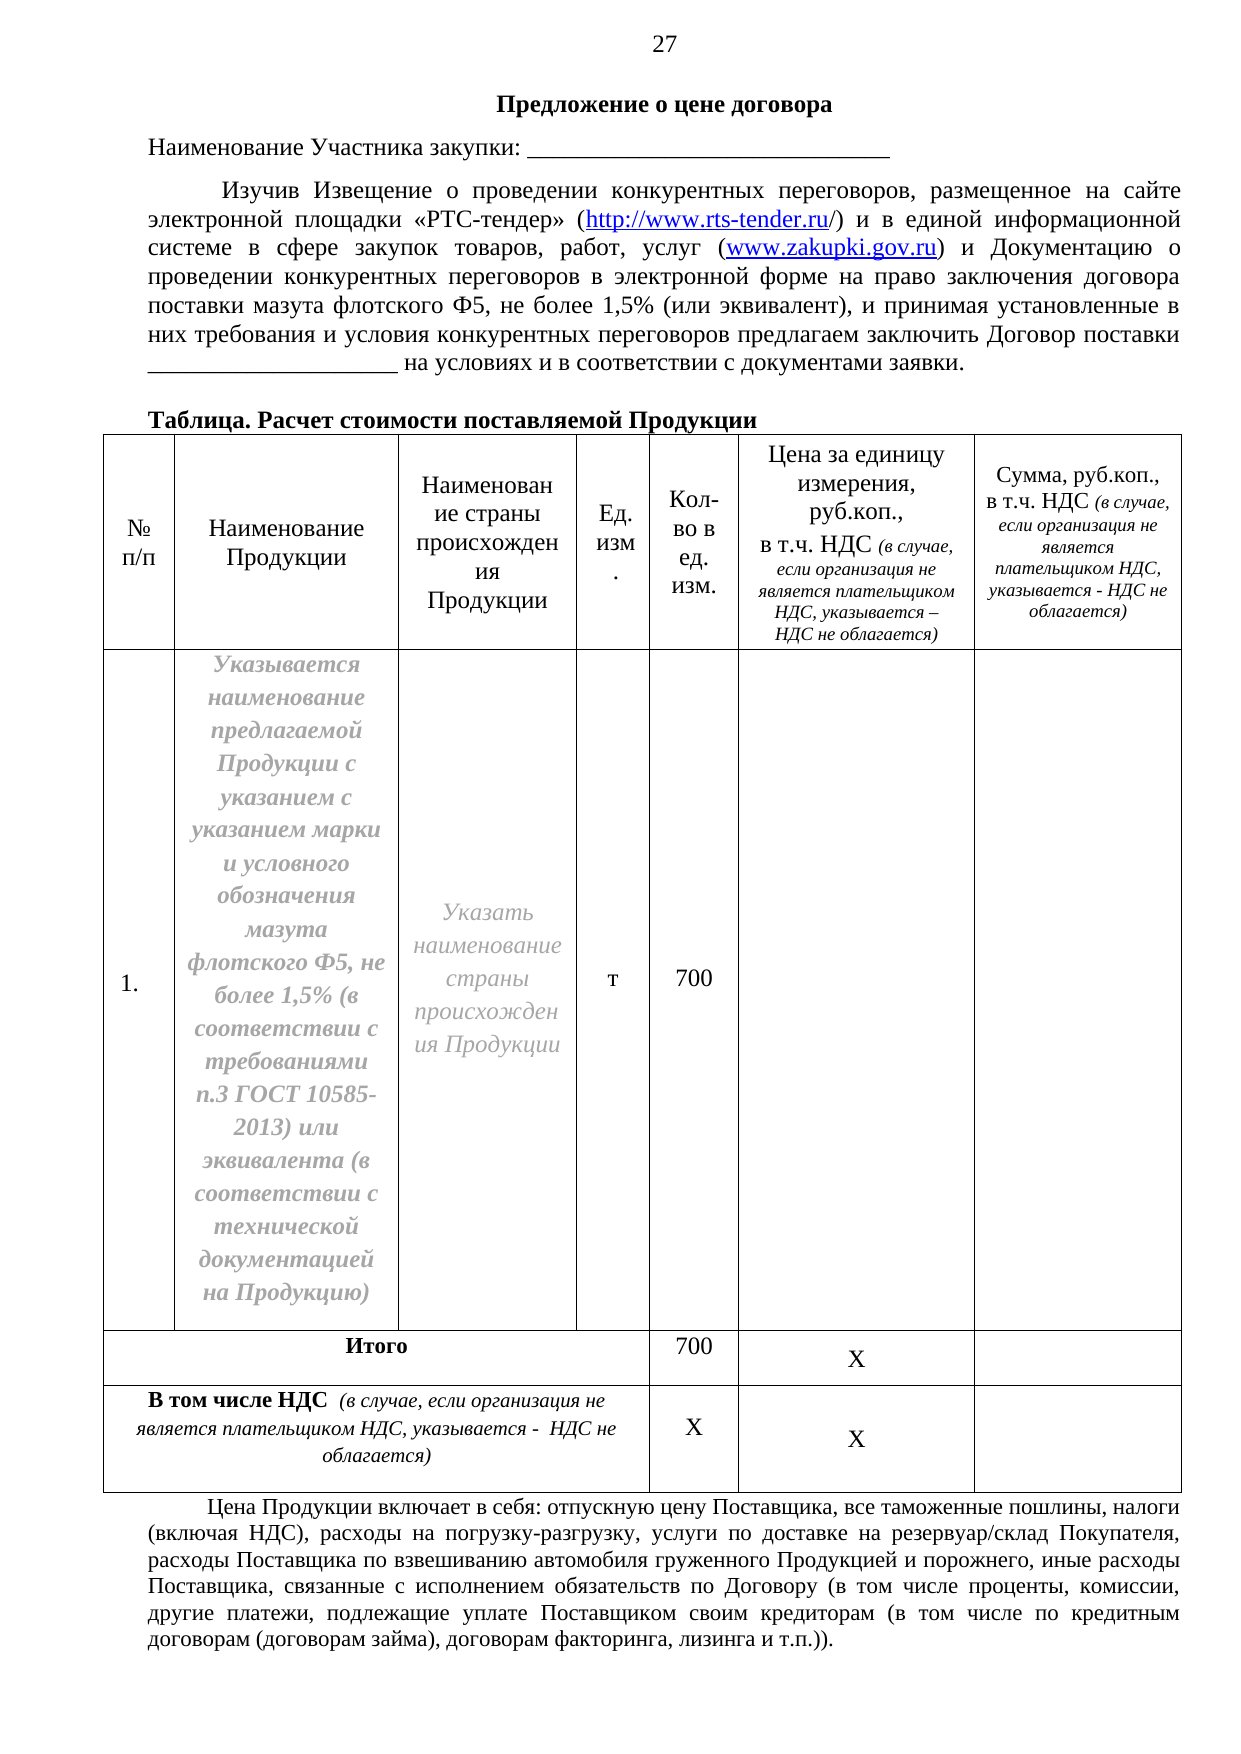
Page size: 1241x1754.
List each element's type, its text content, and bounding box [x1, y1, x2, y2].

table_cell [975, 1386, 1181, 1492]
table_cell т [577, 650, 649, 1330]
table_header № п/п [104, 435, 174, 648]
table_cell В том числе НДС (в случае, если организация не является плательщиком НДС, указывается - НДС не облагается) [104, 1386, 649, 1492]
table_cell Х [739, 1386, 974, 1492]
table_header Сумма, руб.коп., в т.ч. НДС (в случае, если организация не является плательщиком НДС, указывается - НДС не облагается) [975, 435, 1181, 648]
table_cell Указать наименование страны происхождения Продукции [399, 650, 576, 1330]
table_cell Х [739, 1331, 974, 1385]
text Изучив Извещение о проведении конкурентных переговоров, размещенное на сайте электронной площадки «РТС-тендер» (http://www.rts-tender.ru/) и в единой информационной системе в сфере закупок товаров, работ, услуг (www.zakupki.gov.ru) и Документацию о проведении конкурентных переговоров в электронной форме на право заключения договора поставки мазута флотского Ф5, не более 1,5% (или эквивалент), и принимая установленные в них требования и условия конкурентных переговоров предлагаем заключить Договор поставки ____________________ на условиях и в соответствии с документами заявки. [148, 175, 1181, 376]
table_cell Указывается наименование предлагаемой Продукции с указанием с указанием марки и условного обозначения мазута флотского Ф5, не более 1,5% (в соответствии с требованиями п.3 ГОСТ 10585-2013) или эквивалента (в соответствии с технической документацией на Продукцию) [175, 650, 398, 1330]
table_cell 700 [650, 1331, 738, 1385]
text Цена Продукции включает в себя: отпускную цену Поставщика, все таможенные пошлины, налоги (включая НДС), расходы на погрузку-разгрузку, услуги по доставке на резервуар/склад Покупателя, расходы Поставщика по взвешиванию автомобиля груженного Продукцией и порожнего, иные расходы Поставщика, связанные с исполнением обязательств по Договору (в том числе проценты, комиссии, другие платежи, подлежащие уплате Поставщиком своим кредиторам (в том числе по кредитным договорам (договорам займа), договорам факторинга, лизинга и т.п.)). [148, 1493, 1181, 1651]
table_cell Х [650, 1386, 738, 1492]
table_header Кол-во в ед. изм. [650, 435, 738, 648]
table_cell [739, 650, 974, 1330]
table_cell Итого [104, 1331, 649, 1385]
table_cell [975, 650, 1181, 1330]
table_cell [975, 1331, 1181, 1385]
table_header Наименование Продукции [175, 435, 398, 648]
table_cell [104, 650, 174, 1330]
text Наименование Участника закупки: _____________________________ [148, 132, 1181, 161]
table_header Цена за единицу измерения, руб.коп., в т.ч. НДС (в случае, если организация не является плательщиком НДС, указывается – НДС не облагается) [739, 435, 974, 648]
table_cell 700 [650, 650, 738, 1330]
text Предложение о цене договора [148, 89, 1181, 117]
table_header Наименование страны происхождения Продукции [399, 435, 576, 648]
table_header Ед. изм. [577, 435, 649, 648]
text Таблица. Расчет стоимости поставляемой Продукции [148, 405, 1181, 434]
